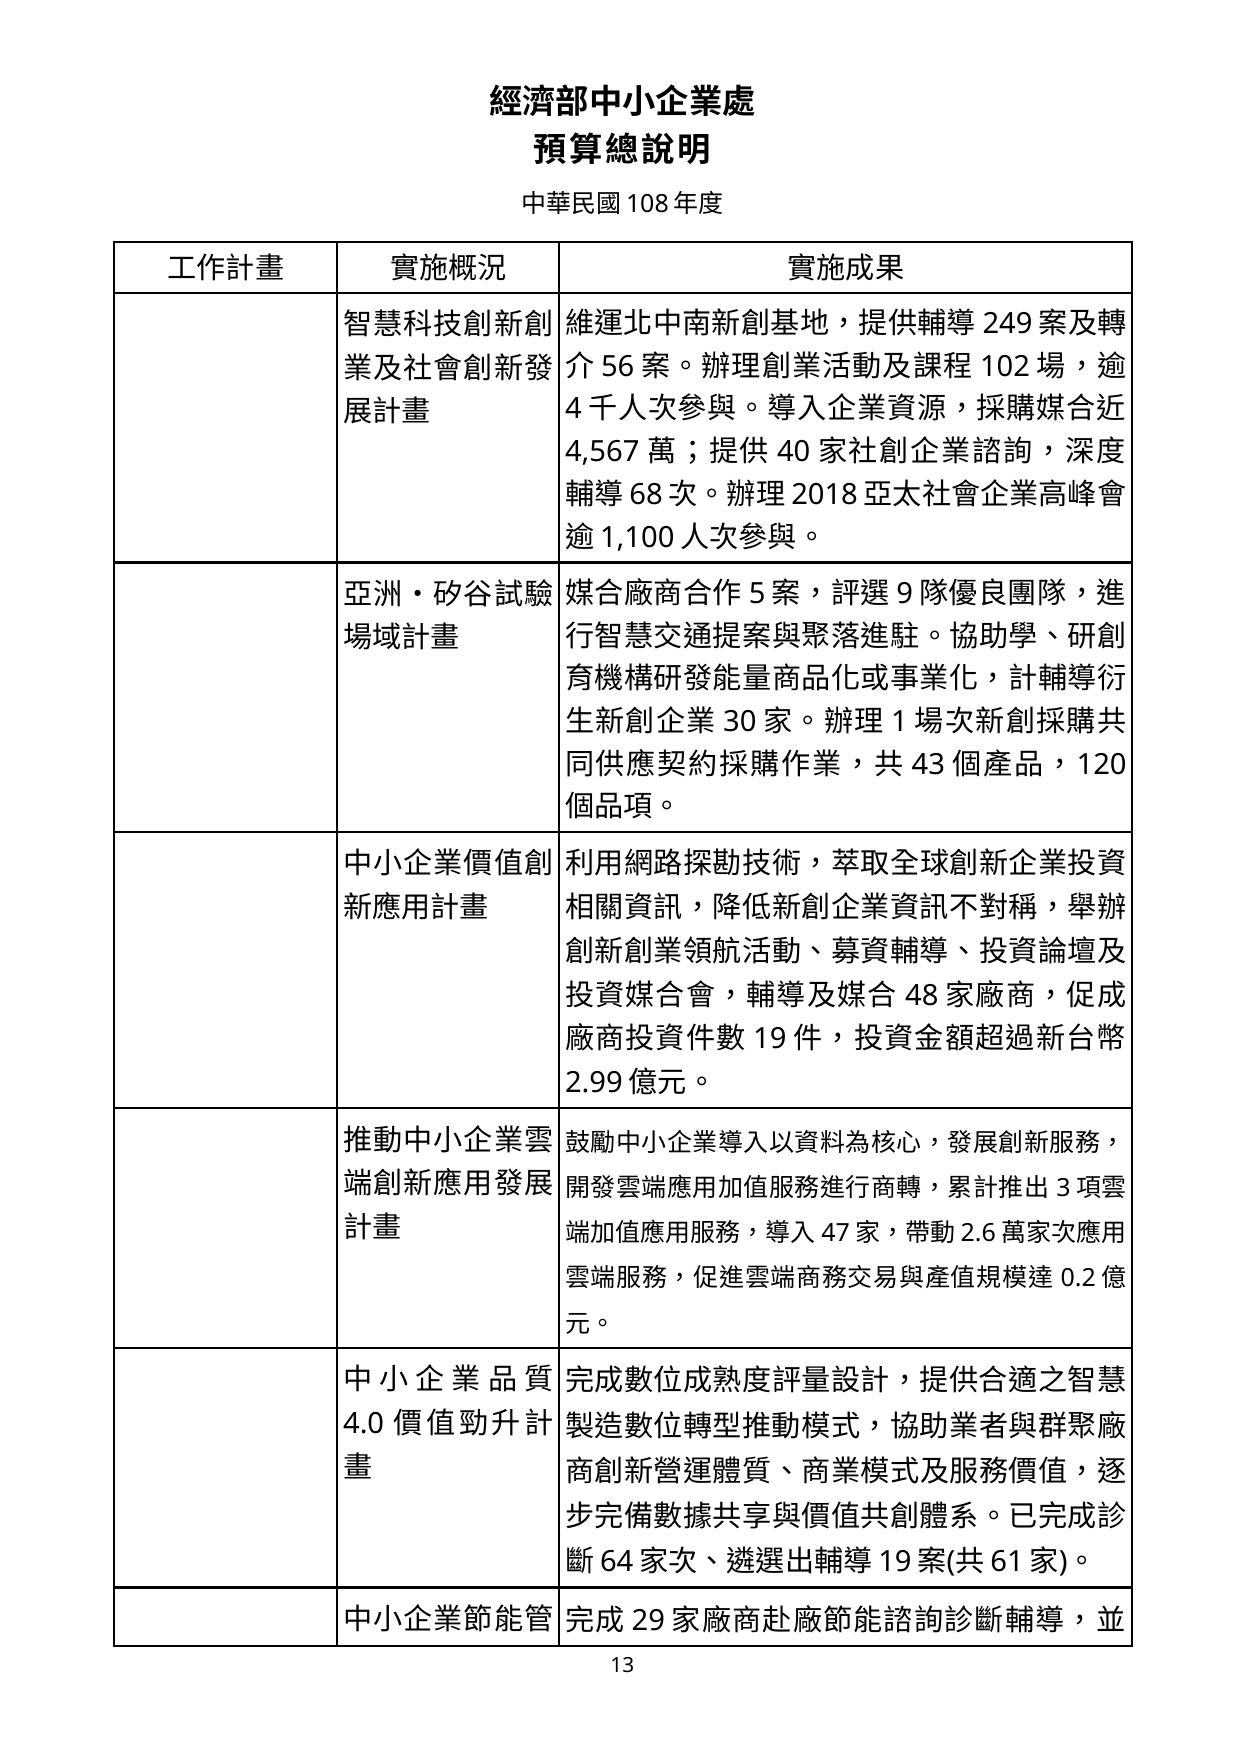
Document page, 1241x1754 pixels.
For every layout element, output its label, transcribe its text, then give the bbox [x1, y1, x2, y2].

table_cell 維運北中南新創基地，提供輔導249案及轉介56案。辦理創業活動及課程102場，逾4千人次參與。導入企業資源，採購媒合近4,567萬；提供40家社創企業諮詢，深度輔導68次。辦理2018亞太社會企業高峰會逾1,100人次參與。 [560, 294, 1131, 561]
table_cell 智慧科技創新創業及社會創新發展計畫 [338, 294, 558, 561]
table_cell 媒合廠商合作5案，評選9隊優良團隊，進行智慧交通提案與聚落進駐。協助學、研創育機構研發能量商品化或事業化，計輔導衍生新創企業30家。辦理1場次新創採購共同供應契約採購作業，共43個產品，120個品項。 [560, 564, 1131, 831]
table_cell [115, 1109, 336, 1347]
table_header 實施概況 [338, 243, 558, 292]
table_header 實施成果 [560, 243, 1131, 292]
table_cell 推動中小企業雲端創新應用發展計畫 [338, 1109, 558, 1347]
table_cell [115, 564, 336, 831]
table_cell 中小企業價值創新應用計畫 [338, 833, 558, 1107]
table_cell 中小企業節能管理與推廣輔導計畫 [338, 1589, 558, 1645]
table_cell [115, 833, 336, 1107]
table_cell [115, 1349, 336, 1586]
table_cell 亞洲‧矽谷試驗場域計畫 [338, 564, 558, 831]
table_cell [115, 294, 336, 561]
table_cell 完成數位成熟度評量設計，提供合適之智慧製造數位轉型推動模式，協助業者與群聚廠商創新營運體質、商業模式及服務價值，逐步完備數據共享與價值共創體系。已完成診斷64家次、遴選出輔導19案(共61家)。 [560, 1349, 1131, 1586]
table_cell 中小企業品質4.0價值勁升計畫 [338, 1349, 558, 1586]
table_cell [560, 1589, 1131, 1645]
table_cell 利用網路探勘技術，萃取全球創新企業投資相關資訊，降低新創企業資訊不對稱，舉辦創新創業領航活動、募資輔導、投資論壇及投資媒合會，輔導及媒合48家廠商，促成廠商投資件數19件，投資金額超過新台幣2.99億元。 [560, 833, 1131, 1107]
table_cell [115, 1589, 336, 1645]
table_header 工作計畫 [115, 243, 336, 292]
table_cell 鼓勵中小企業導入以資料為核心，發展創新服務，開發雲端應用加值服務進行商轉，累計推出3項雲端加值應用服務，導入47家，帶動2.6萬家次應用雲端服務，促進雲端商務交易與產值規模達0.2億元。 [560, 1109, 1131, 1347]
